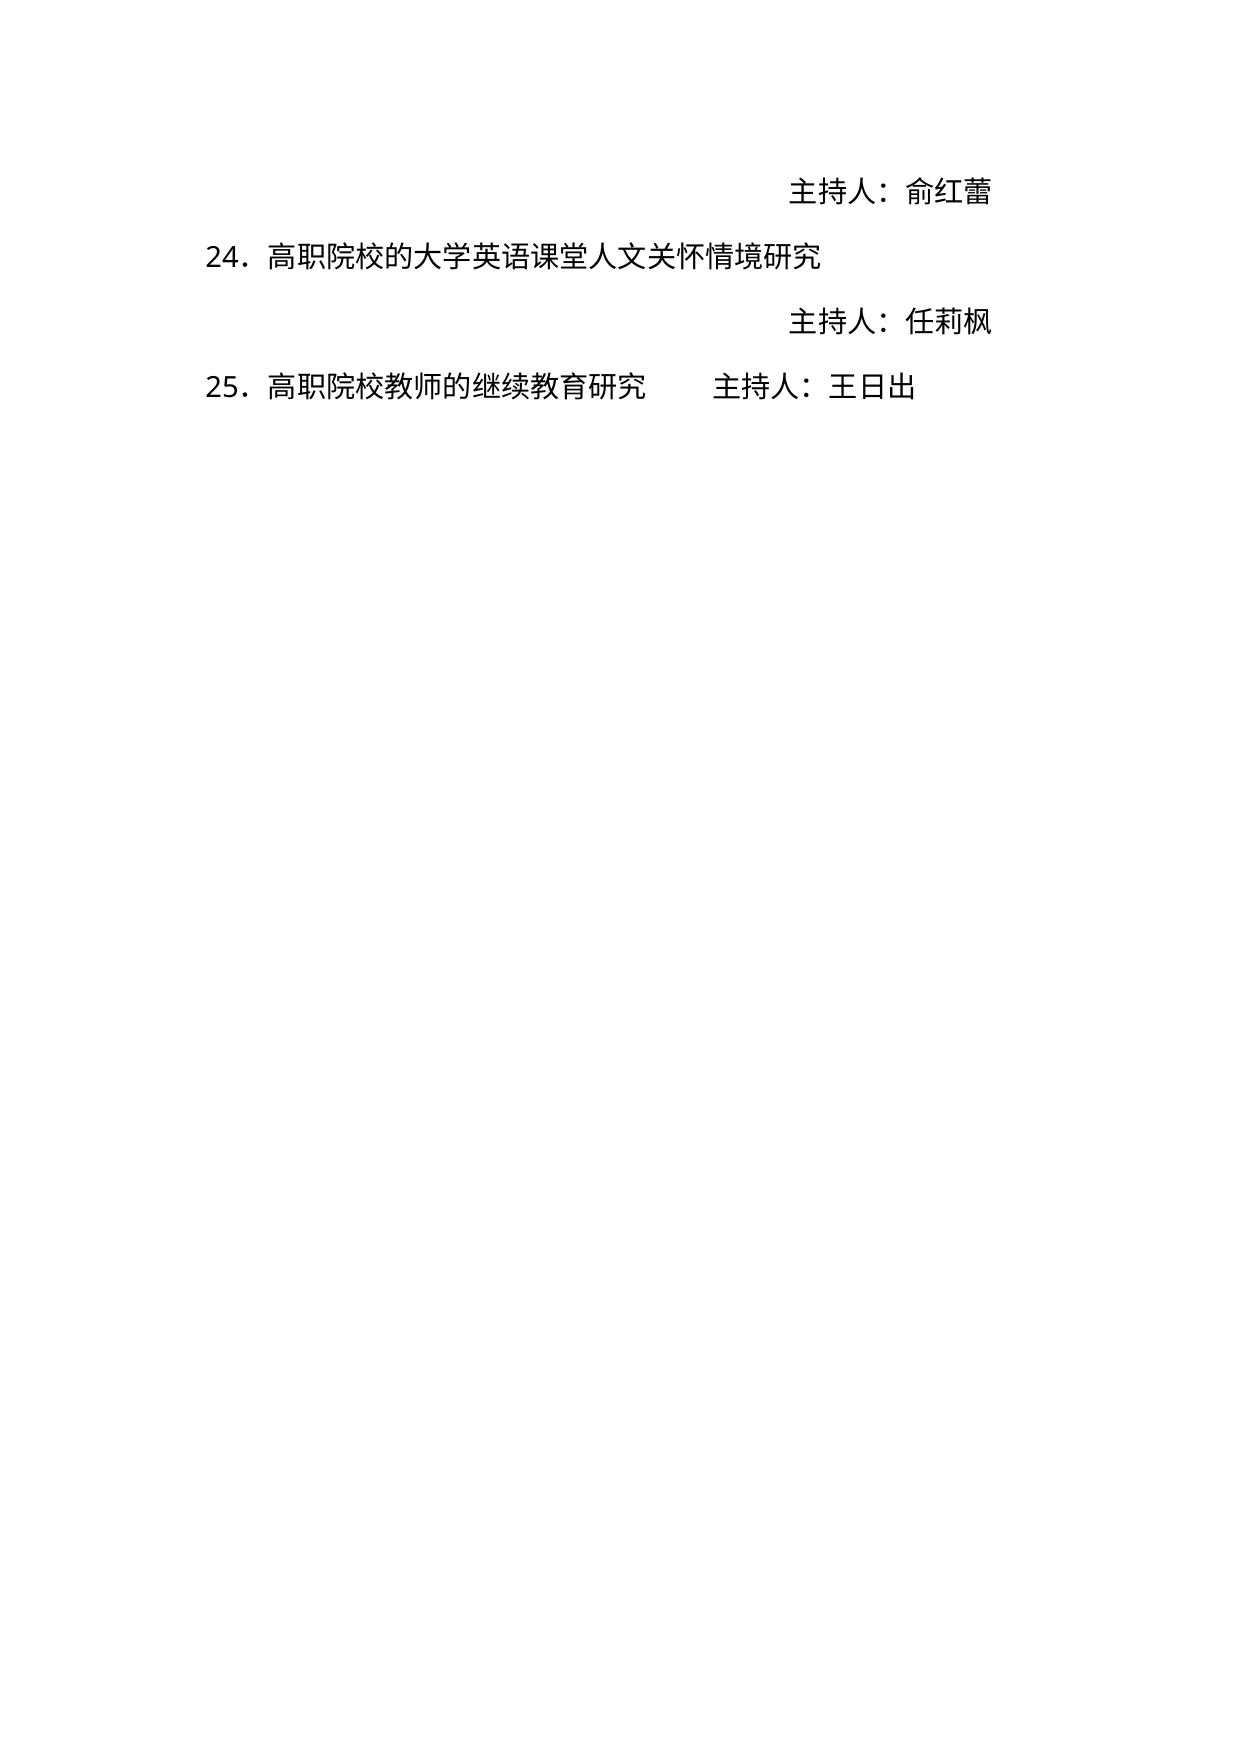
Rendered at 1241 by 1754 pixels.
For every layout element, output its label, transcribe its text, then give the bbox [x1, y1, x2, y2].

text 24．高职院校的大学英语课堂人文关怀情境研究 [205, 223, 1092, 288]
text 主持人：任莉枫 [789, 288, 1092, 353]
text 主持人：俞红蕾 [789, 158, 1092, 223]
text 25．高职院校教师的继续教育研究 主持人：王日出 [205, 353, 1092, 418]
